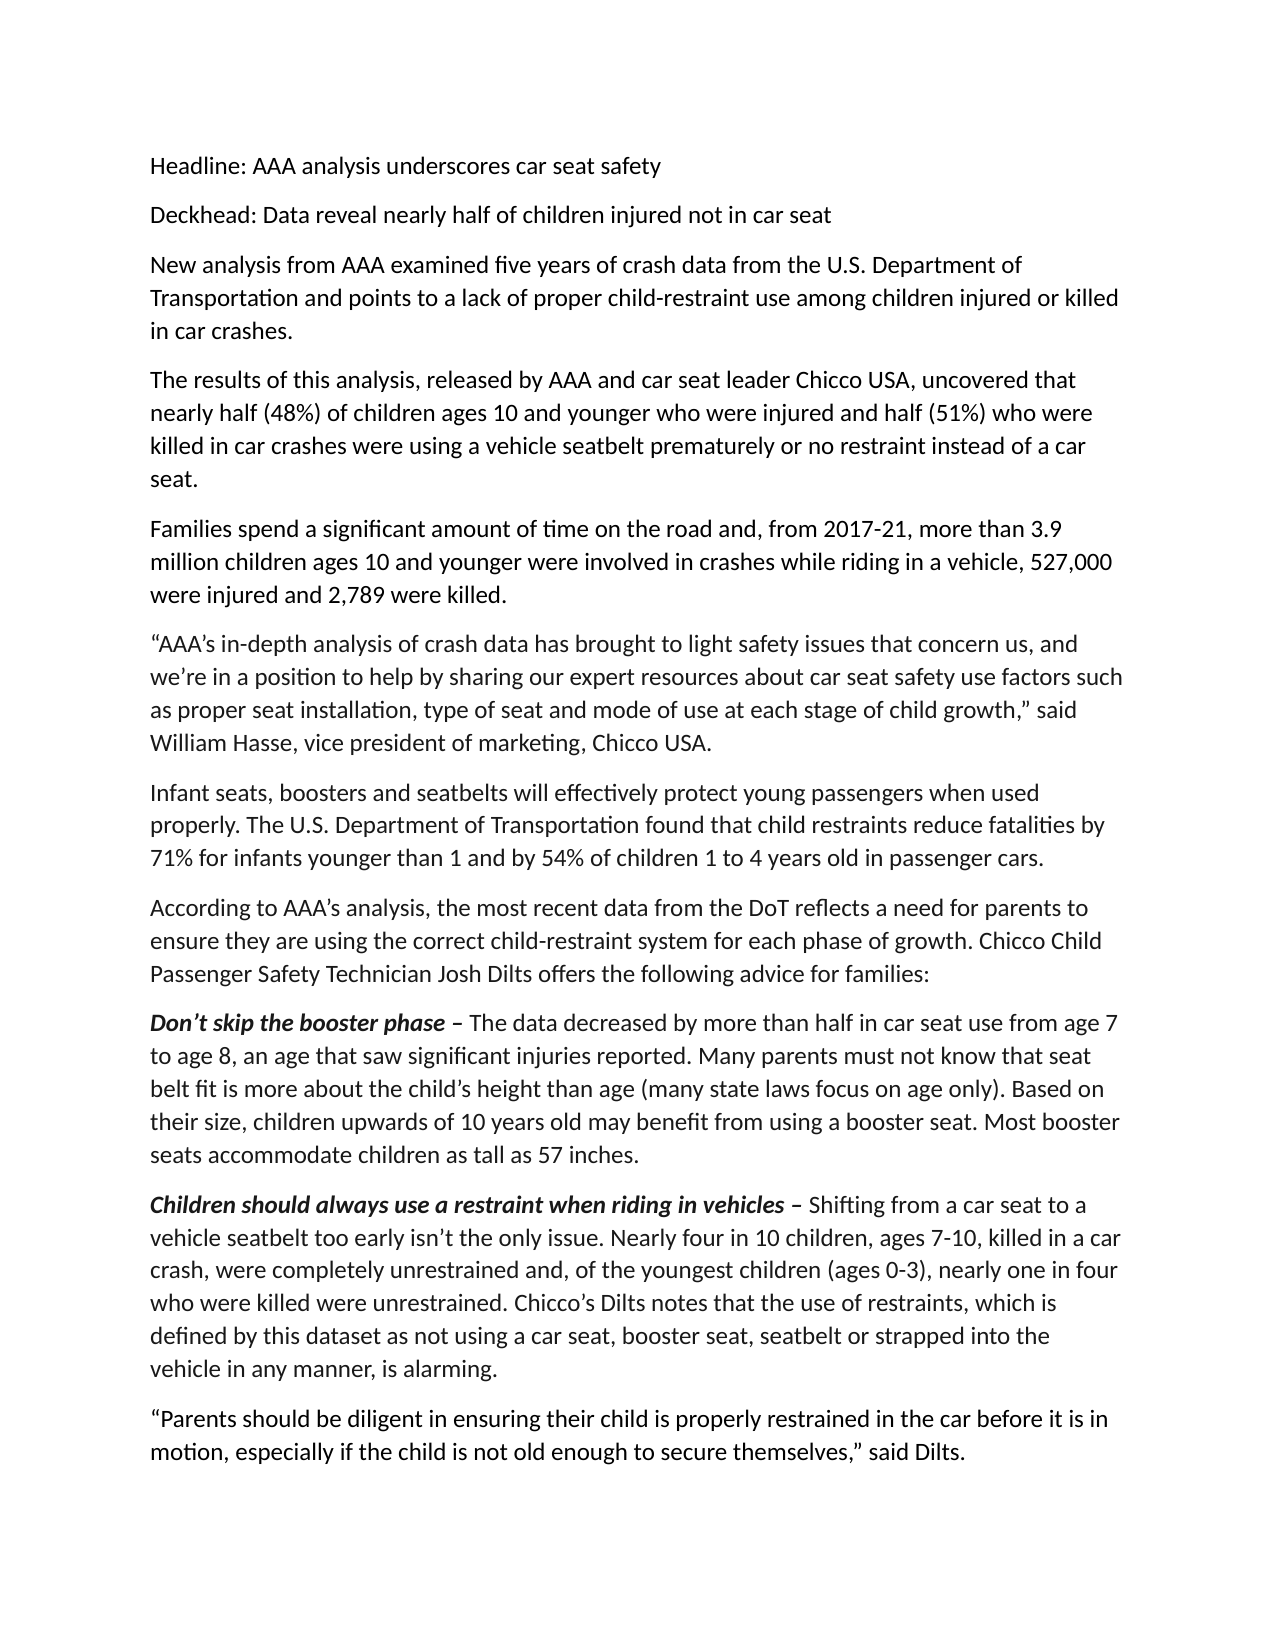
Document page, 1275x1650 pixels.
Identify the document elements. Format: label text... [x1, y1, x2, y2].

text “AAA’s in-depth analysis of crash data has brought to light safety issues that concern us, and we’re in a position to help by sharing our expert resources about car seat safety use factors such as proper seat installation, type of seat and mode of use at each stage of child growth,” said William Hasse, vice president of marketing, Chicco USA. [150, 628, 1125, 758]
text Children should always use a restraint when riding in vehicles – Shifting from a car seat to a vehicle seatbelt too early isn’t the only issue. Nearly four in 10 children, ages 7-10, killed in a car crash, were completely unrestrained and, of the youngest children (ages 0-3), nearly one in four who were killed were unrestrained. Chicco’s Dilts notes that the use of restraints, which is defined by this dataset as not using a car seat, booster seat, seatbelt or strapped into the vehicle in any manner, is alarming. [150, 1189, 1125, 1384]
text New analysis from AAA examined five years of crash data from the U.S. Department of Transportation and points to a lack of proper child-restraint use among children injured or killed in car crashes. [150, 249, 1125, 346]
text Deckhead: Data reveal nearly half of children injured not in car seat [150, 199, 1125, 230]
text “Parents should be diligent in ensuring their child is properly restrained in the car before it is in motion, especially if the child is not old enough to secure themselves,” said Dilts. [150, 1403, 1125, 1466]
text Infant seats, boosters and seatbelts will effectively protect young passengers when used properly. The U.S. Department of Transportation found that child restraints reduce fatalities by 71% for infants younger than 1 and by 54% of children 1 to 4 years old in passenger cars. [150, 777, 1125, 873]
text Don’t skip the booster phase – The data decreased by more than half in car seat use from age 7 to age 8, an age that saw significant injuries reported. Many parents must not know that seat belt fit is more about the child’s height than age (many state laws focus on age only). Based on their size, children upwards of 10 years old may benefit from using a booster seat. Most booster seats accommodate children as tall as 57 inches. [150, 1007, 1125, 1170]
text Families spend a significant amount of time on the road and, from 2017-21, more than 3.9 million children ages 10 and younger were involved in crashes while riding in a vehicle, 527,000 were injured and 2,789 were killed. [150, 513, 1125, 609]
text The results of this analysis, released by AAA and car seat leader Chicco USA, uncovered that nearly half (48%) of children ages 10 and younger who were injured and half (51%) who were killed in car crashes were using a vehicle seatbelt prematurely or no restraint instead of a car seat. [150, 364, 1125, 494]
text According to AAA’s analysis, the most recent data from the DoT reflects a need for parents to ensure they are using the correct child-restraint system for each phase of growth. Chicco Child Passenger Safety Technician Josh Dilts offers the following advice for families: [150, 892, 1125, 988]
text Headline: AAA analysis underscores car seat safety [150, 150, 1125, 181]
